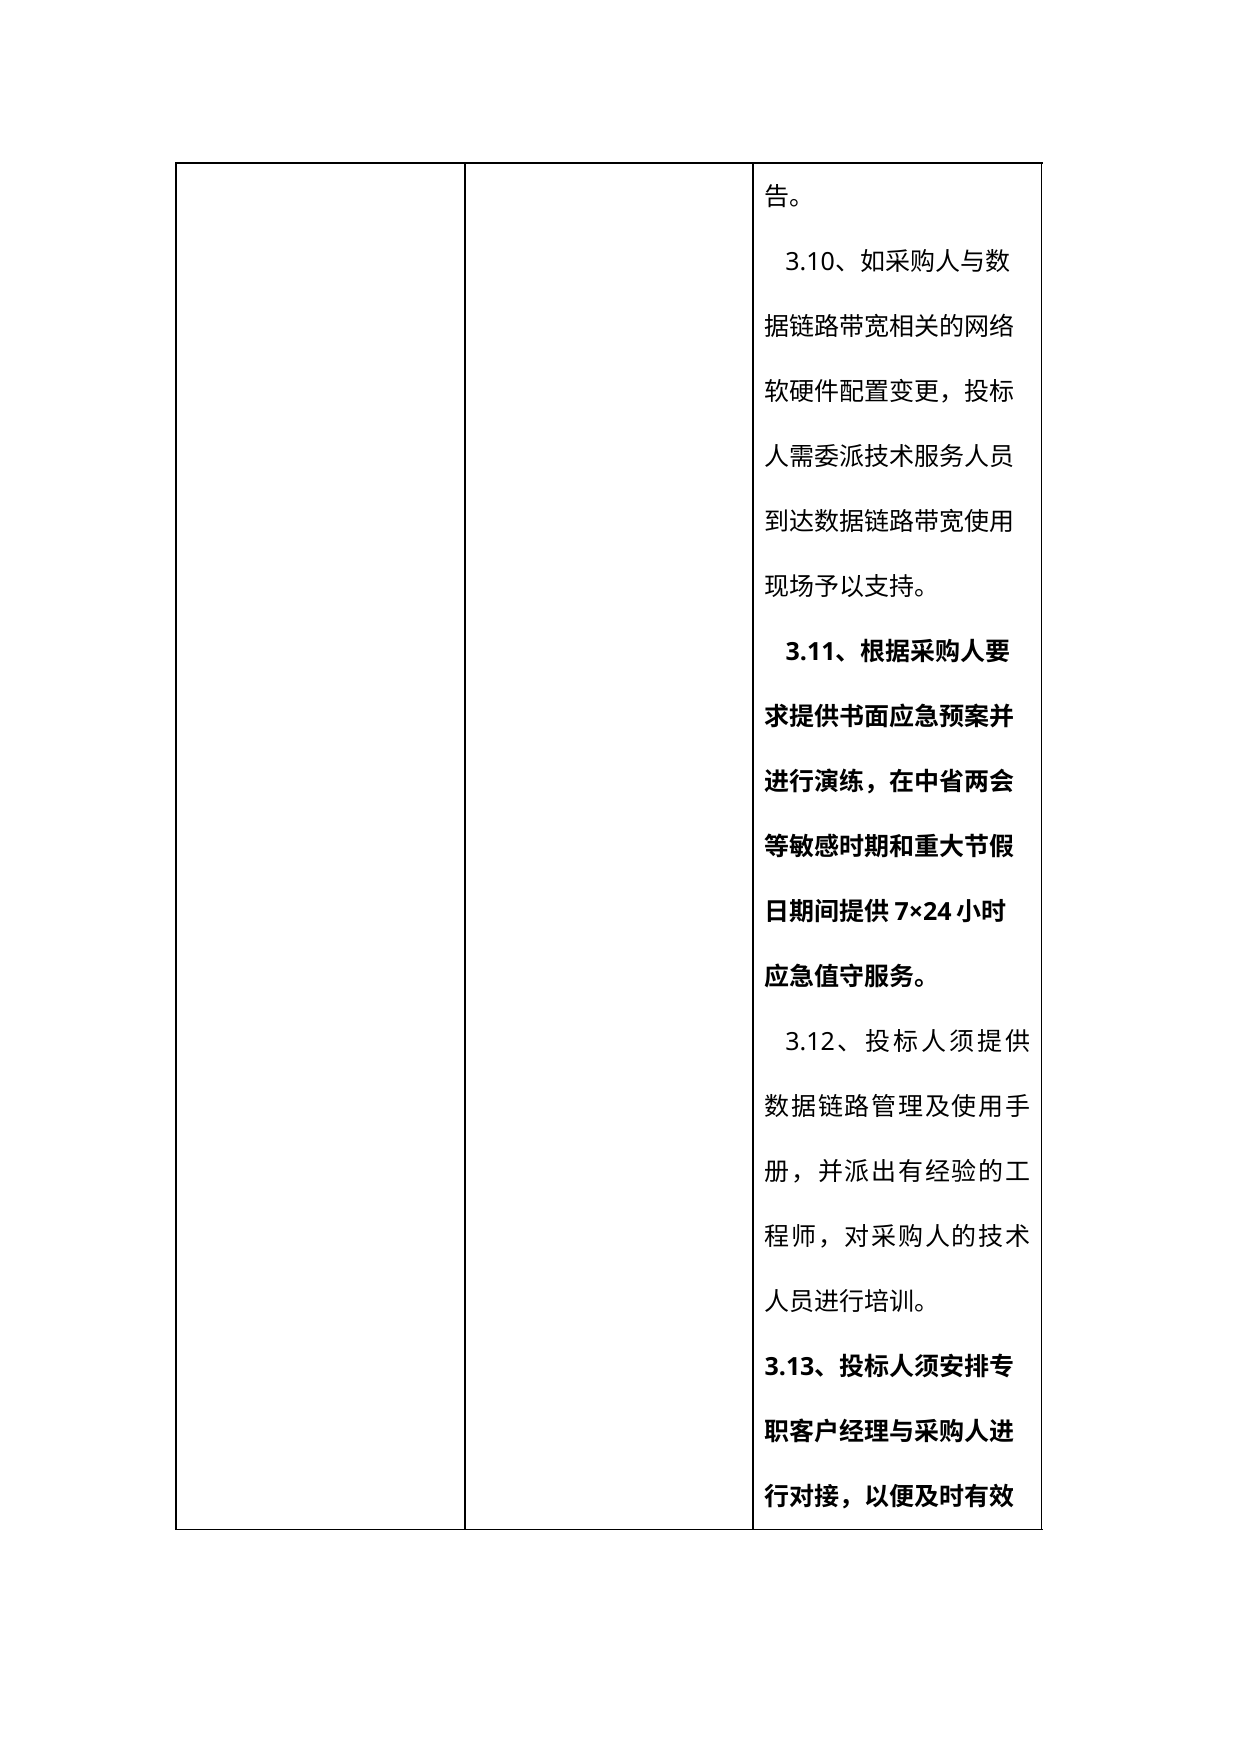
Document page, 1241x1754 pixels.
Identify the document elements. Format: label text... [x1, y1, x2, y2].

table_cell [466, 164, 752, 1528]
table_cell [754, 164, 1041, 1528]
table_cell 1 [177, 164, 464, 1528]
